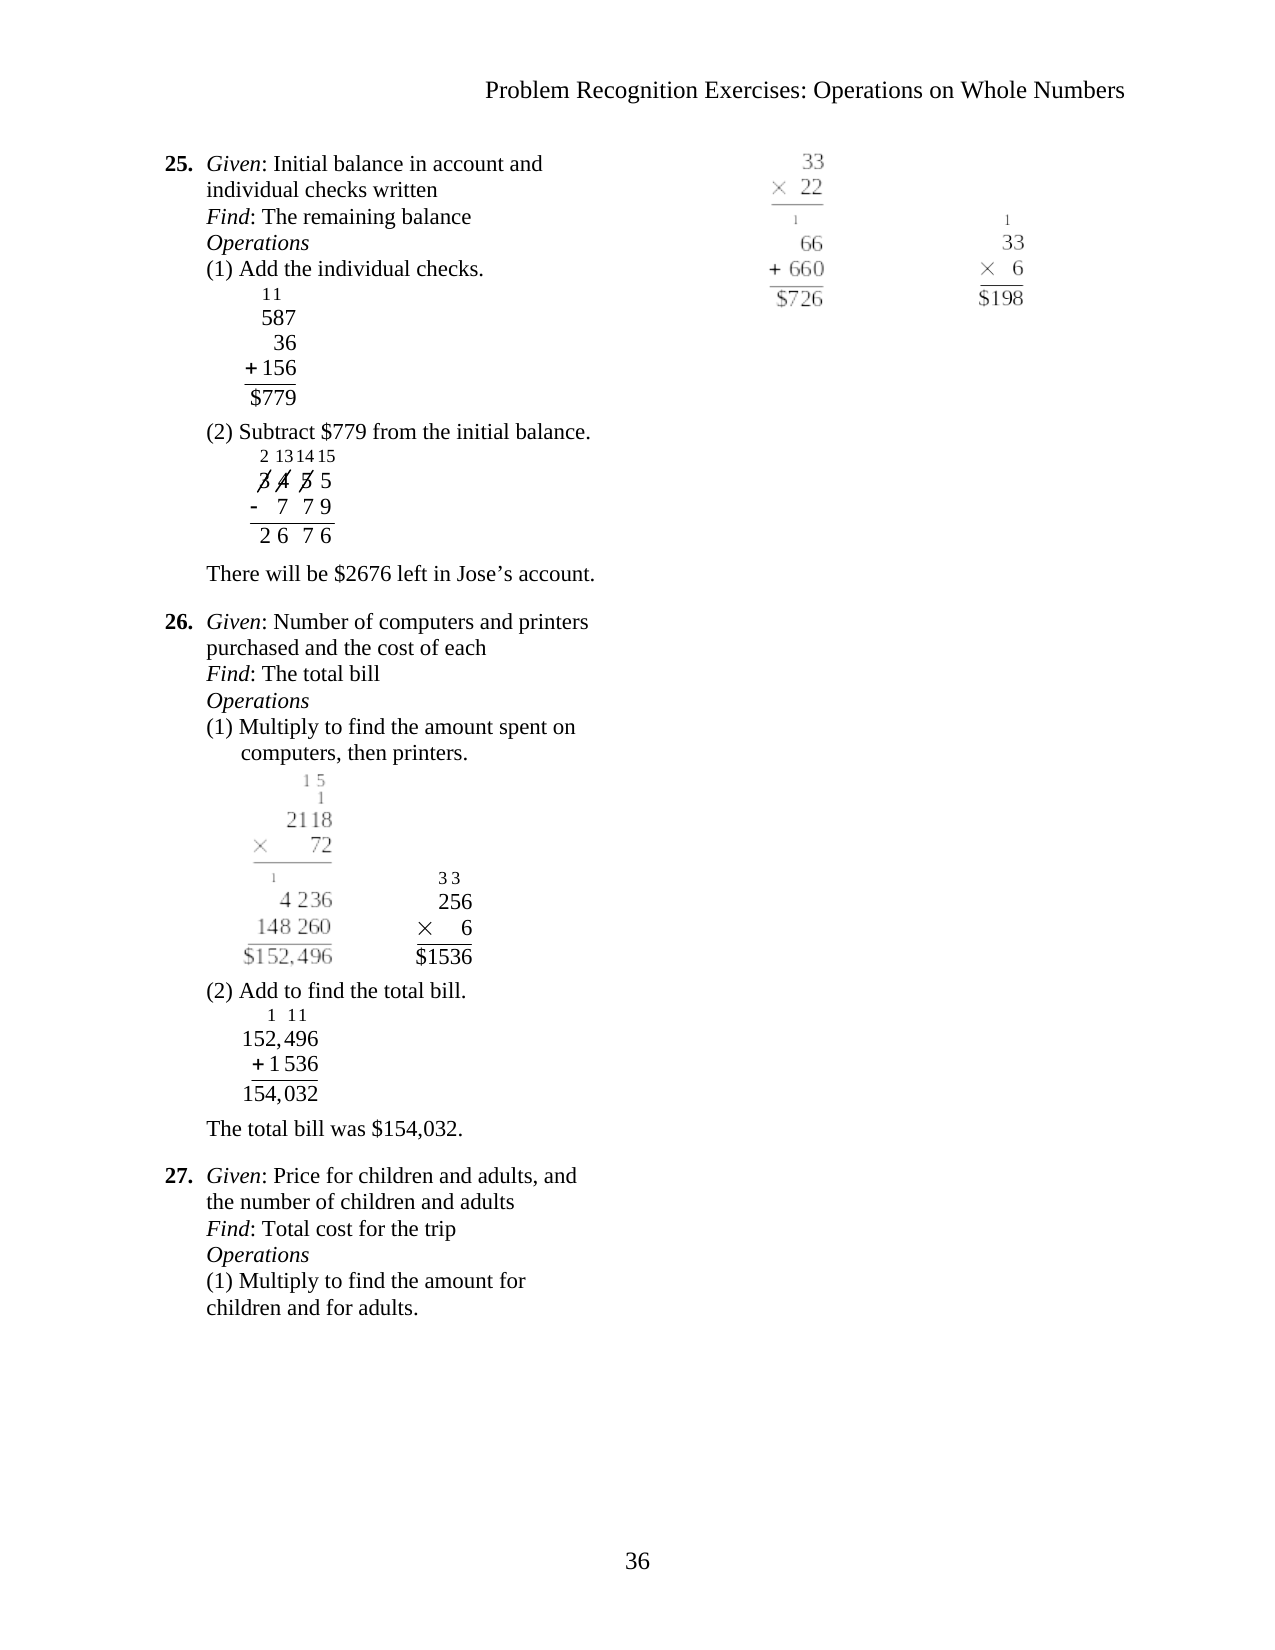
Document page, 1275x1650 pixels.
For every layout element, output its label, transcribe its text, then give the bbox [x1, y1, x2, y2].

text 27. Given: Price for children and adults, and the number of children and adults Find: Total cost for the trip Operations (1) Multiply to find the amount for children and for adults. [150, 1162, 600, 1320]
text 25. Given: Initial balance in account and individual checks written Find: The remaining balance Operations (1) Add the individual checks. (2) Subtract $779 from the initial balance. There will be $2676 left in Jose’s account. [150, 150, 600, 587]
text 27. Given: Price for children and adults, and the number of children and adults Find: Total cost for the trip Operations (1) Multiply to find the amount for children and for adults. [675, 150, 1125, 344]
text 26. Given: Number of computers and printers purchased and the cost of each Find: The total bill Operations (1) Multiply to find the amount spent on computers, then printers. (2) Add to find the total bill. The total bill was $154,032. [150, 608, 600, 1141]
